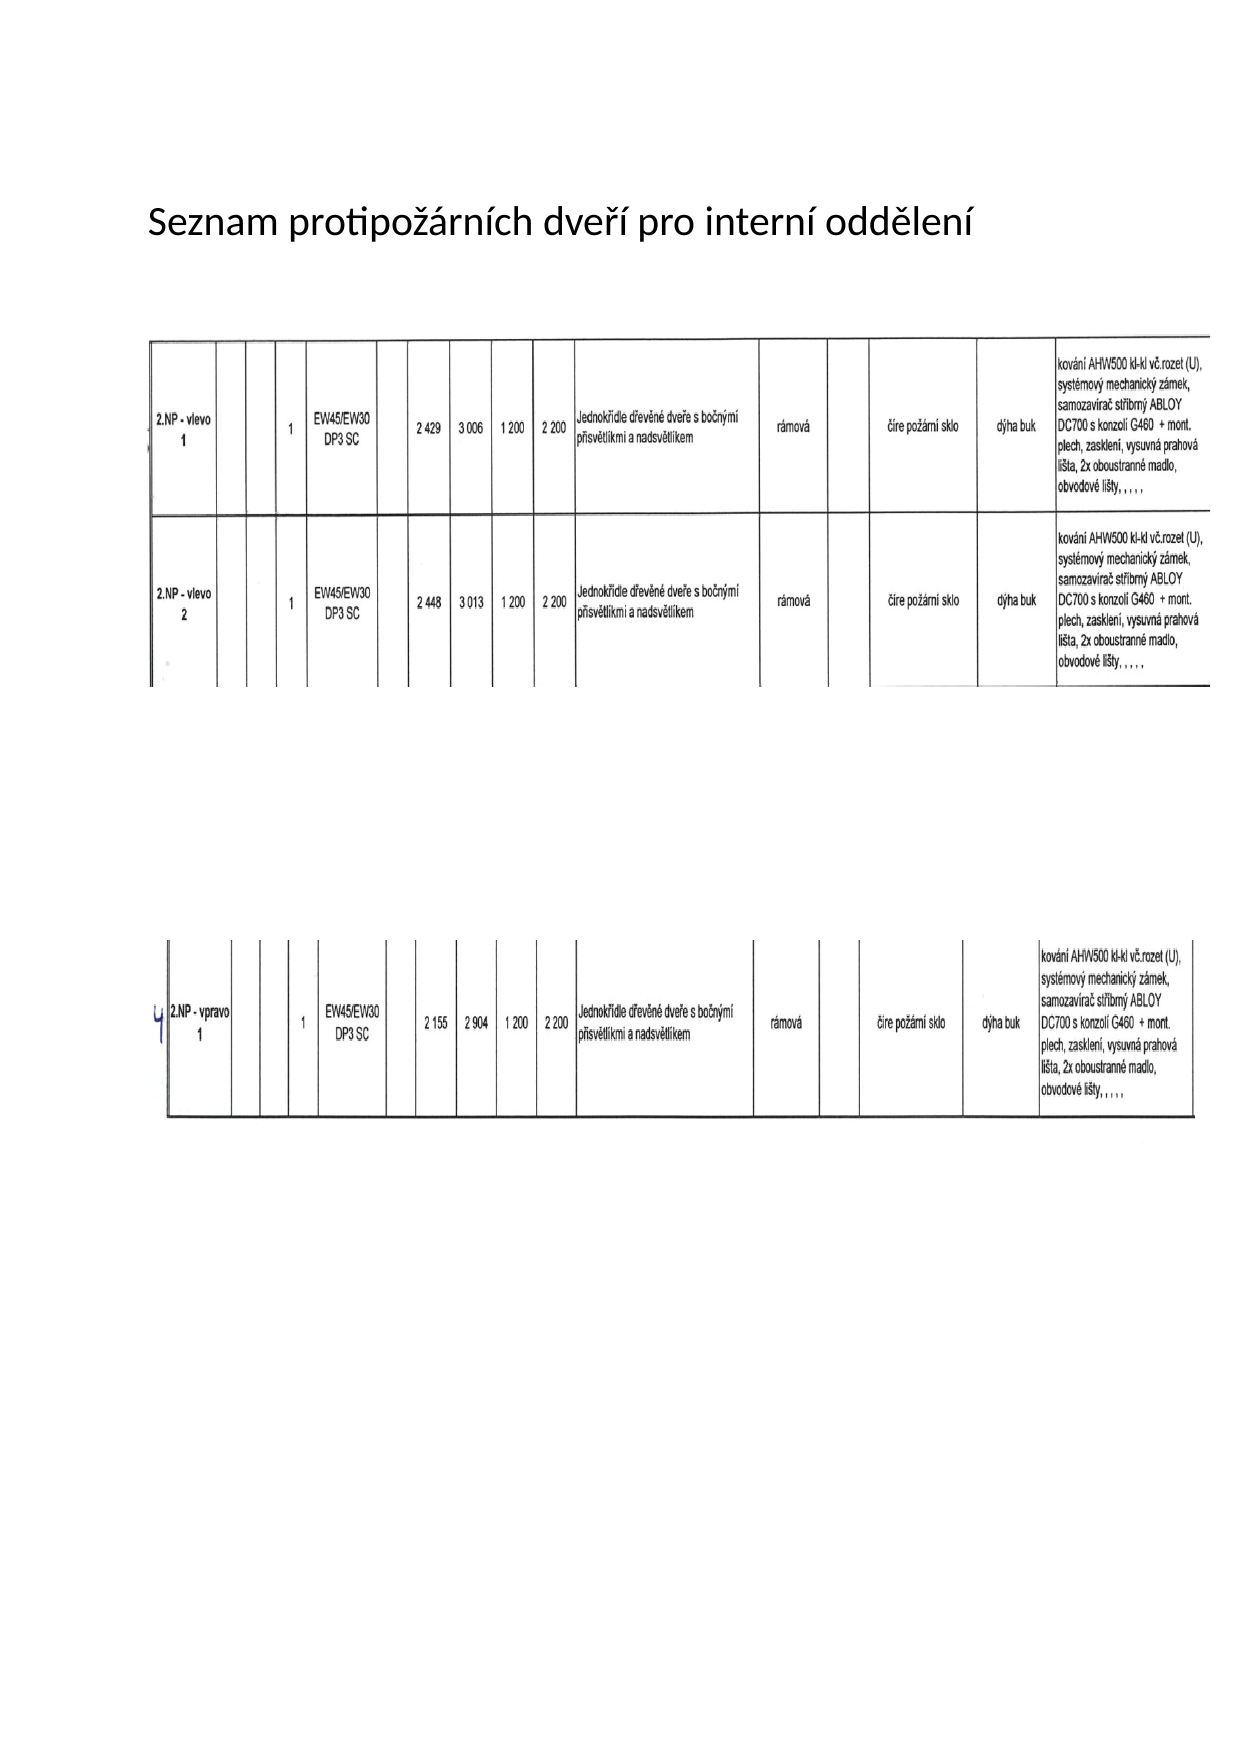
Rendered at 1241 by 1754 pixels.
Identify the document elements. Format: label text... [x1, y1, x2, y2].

picture [147, 312, 1210, 687]
text Seznam protipožárních dveří pro interní oddělení [148, 194, 1093, 245]
picture [147, 940, 1195, 1153]
